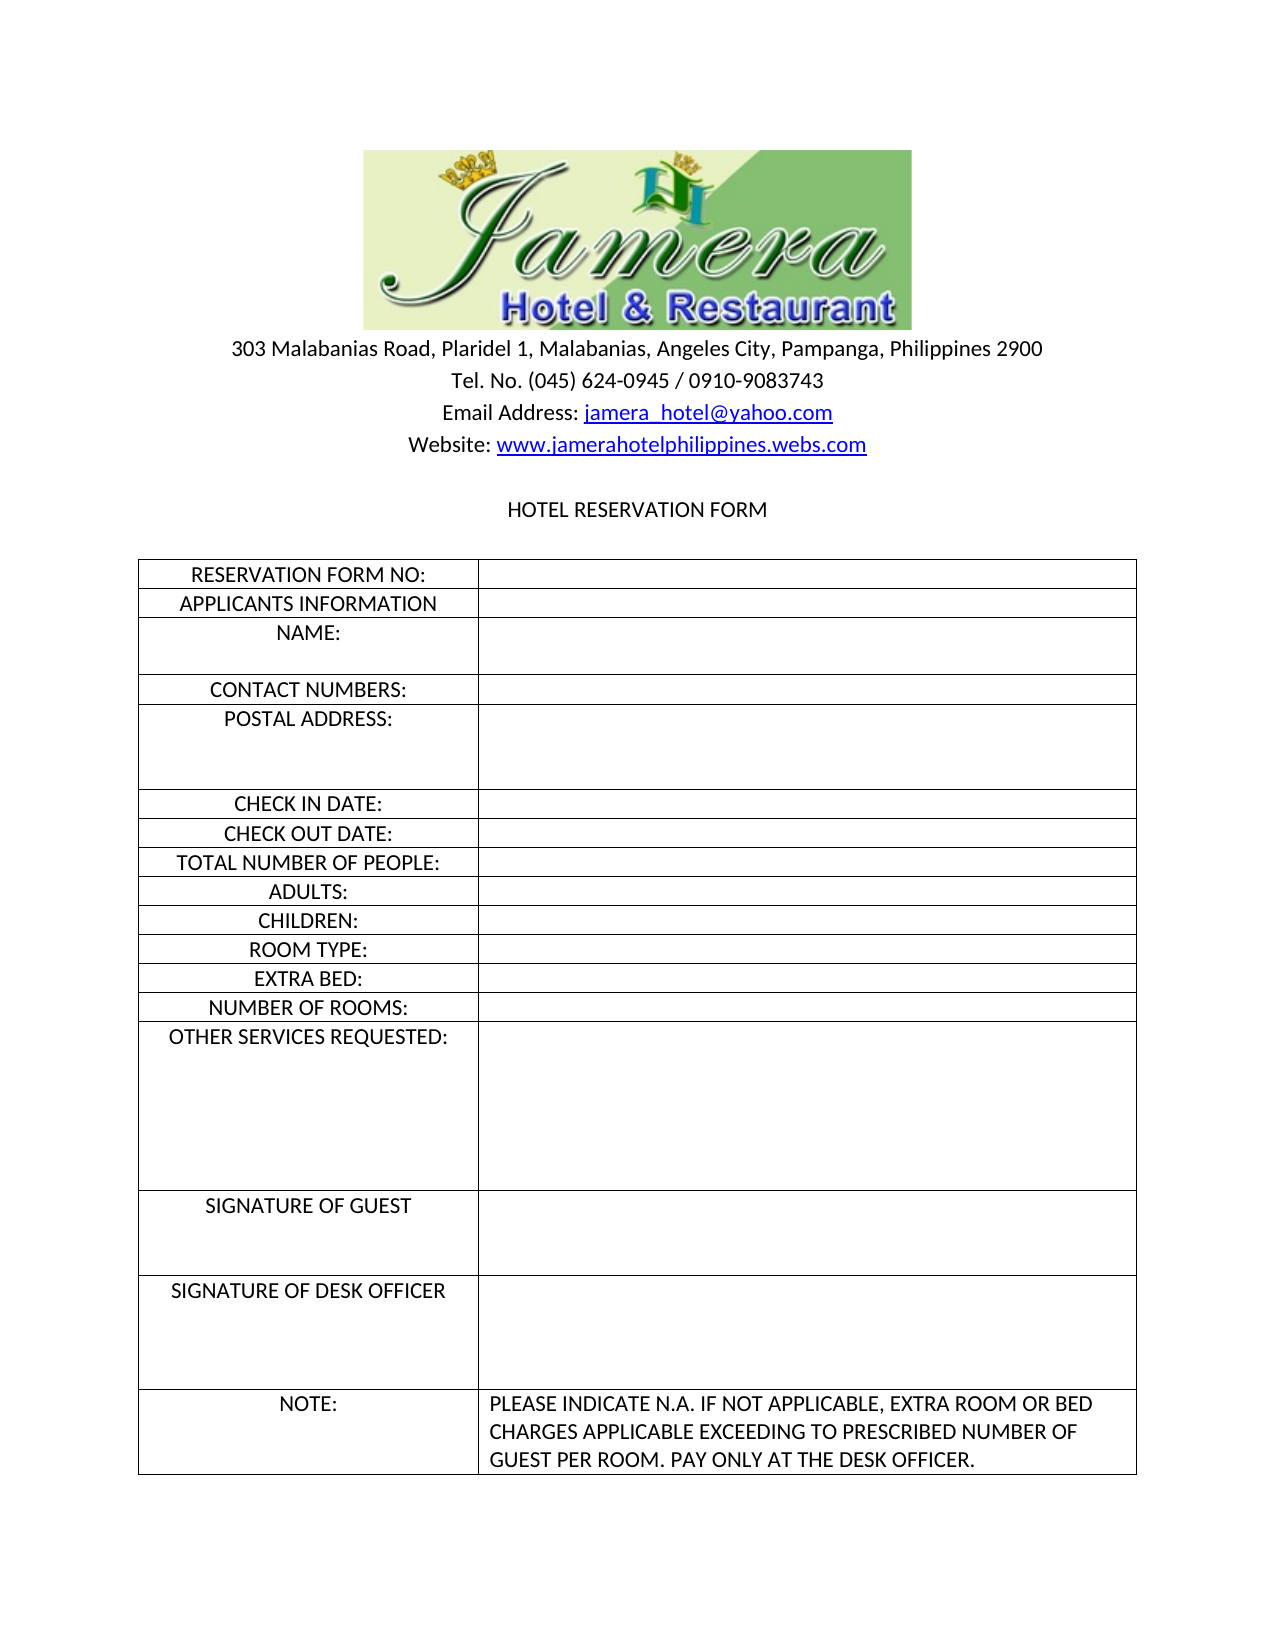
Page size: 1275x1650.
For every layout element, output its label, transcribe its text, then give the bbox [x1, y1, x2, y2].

table_cell NAME: [139, 618, 478, 674]
table_cell NOTE: [139, 1390, 478, 1473]
table_cell TOTAL NUMBER OF PEOPLE: [139, 848, 478, 876]
text 303 Malabanias Road, Plaridel 1, Malabanias, Angeles City, Pampanga, Philippines 2900 [150, 334, 1125, 362]
table_cell [479, 819, 1136, 847]
table_cell NUMBER OF ROOMS: [139, 993, 478, 1021]
table_cell [479, 993, 1136, 1021]
table_cell [479, 589, 1136, 617]
text Website: www.jamerahotelphilippines.webs.com [150, 430, 1125, 458]
table_cell [479, 1022, 1136, 1190]
table_cell CHECK IN DATE: [139, 790, 478, 818]
table_cell [479, 705, 1136, 788]
table_header [479, 560, 1136, 588]
table_cell CHILDREN: [139, 906, 478, 934]
table_cell [479, 935, 1136, 963]
text Email Address: jamera_hotel@yahoo.com [150, 398, 1125, 426]
table_cell [479, 618, 1136, 674]
table_cell ADULTS: [139, 877, 478, 905]
table_cell [479, 848, 1136, 876]
table_cell OTHER SERVICES REQUESTED: [139, 1022, 478, 1190]
table_cell APPLICANTS INFORMATION [139, 589, 478, 617]
table_cell SIGNATURE OF GUEST [139, 1191, 478, 1275]
table_cell CONTACT NUMBERS: [139, 675, 478, 703]
table_cell [479, 906, 1136, 934]
table_cell [479, 877, 1136, 905]
table_cell [479, 1276, 1136, 1388]
table_cell [479, 964, 1136, 992]
picture [363, 150, 912, 330]
table_cell PLEASE INDICATE N.A. IF NOT APPLICABLE, EXTRA ROOM OR BED CHARGES APPLICABLE EXCEEDING TO PRESCRIBED NUMBER OF GUEST PER ROOM. PAY ONLY AT THE DESK OFFICER. [479, 1390, 1136, 1473]
table_cell [479, 790, 1136, 818]
text HOTEL RESERVATION FORM [150, 495, 1125, 523]
table_cell [479, 1191, 1136, 1275]
table_cell POSTAL ADDRESS: [139, 705, 478, 788]
table_header RESERVATION FORM NO: [139, 560, 478, 588]
table_cell SIGNATURE OF DESK OFFICER [139, 1276, 478, 1388]
text Tel. No. (045) 624-0945 / 0910-9083743 [150, 366, 1125, 394]
table_cell EXTRA BED: [139, 964, 478, 992]
table_cell [479, 675, 1136, 703]
table_cell CHECK OUT DATE: [139, 819, 478, 847]
table_cell ROOM TYPE: [139, 935, 478, 963]
